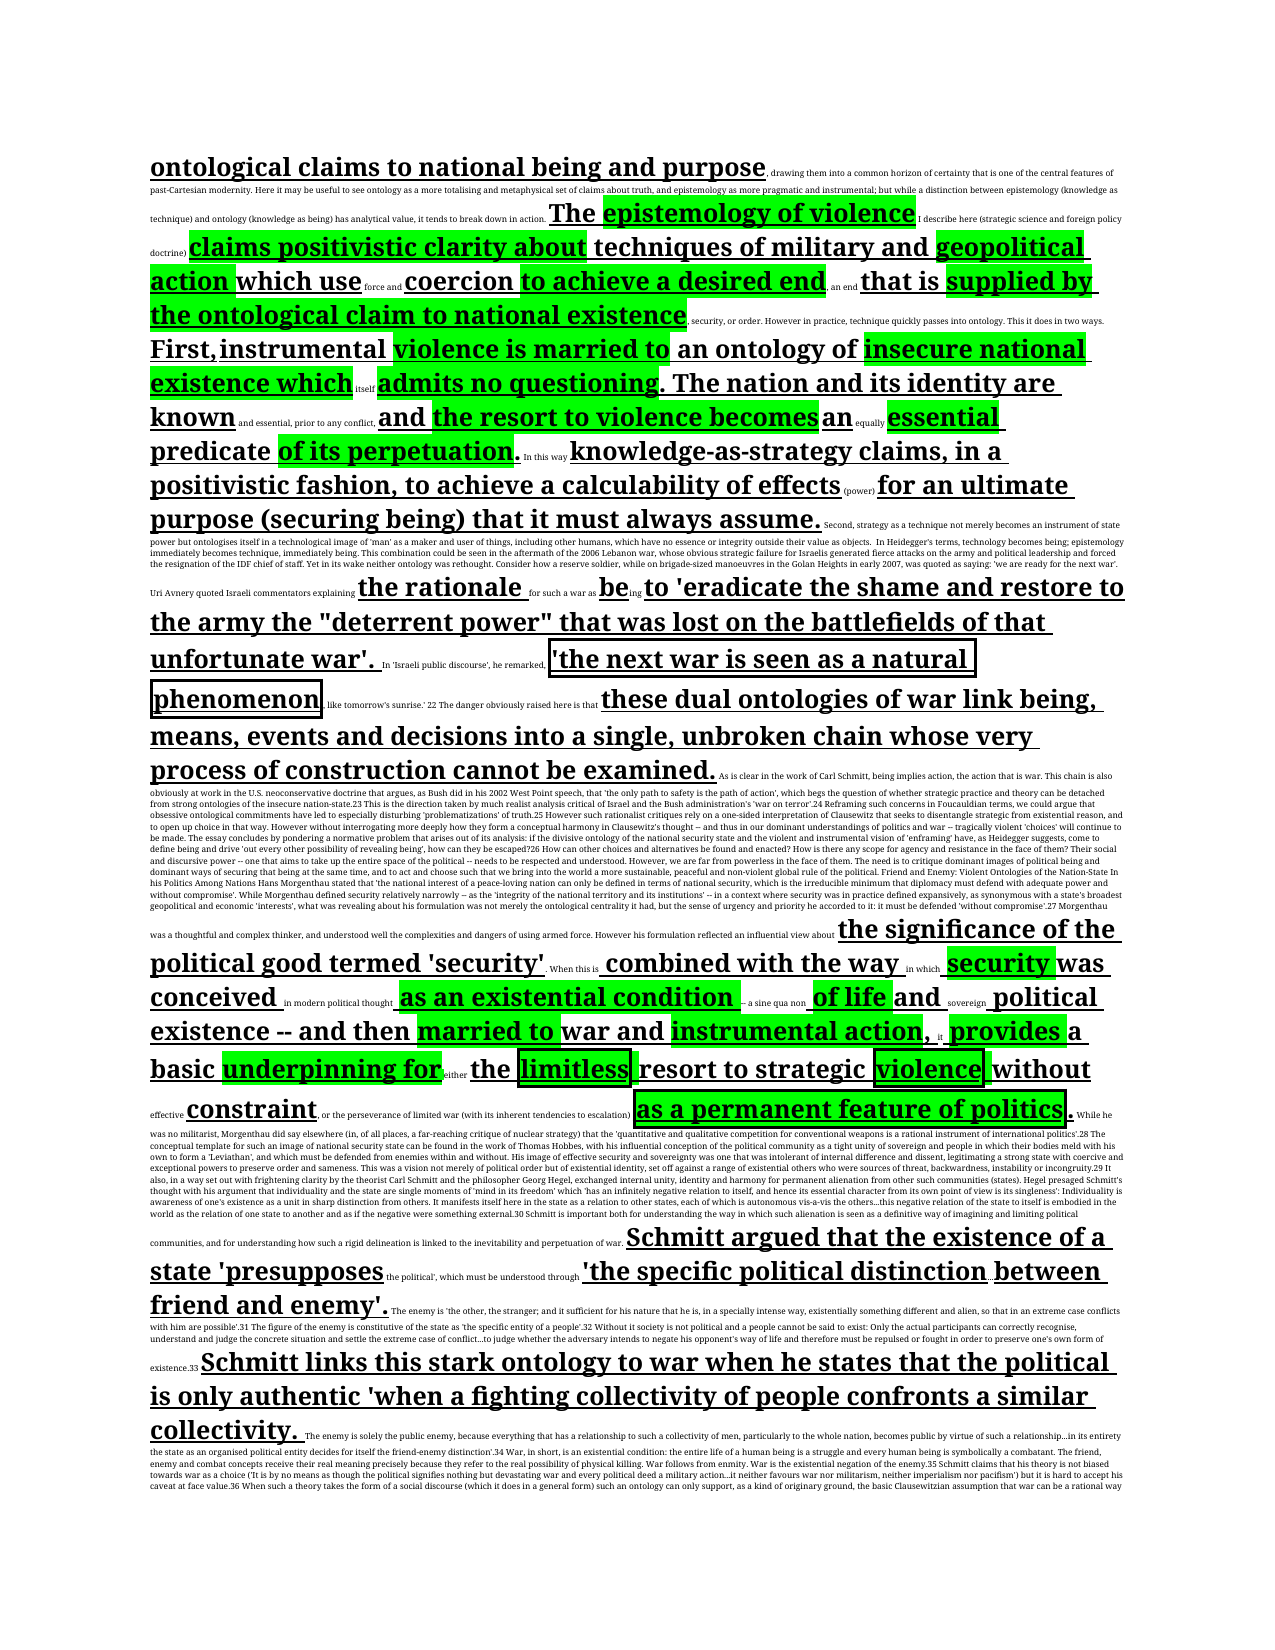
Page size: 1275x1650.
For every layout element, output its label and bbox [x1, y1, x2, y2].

text [150, 150, 1125, 1492]
